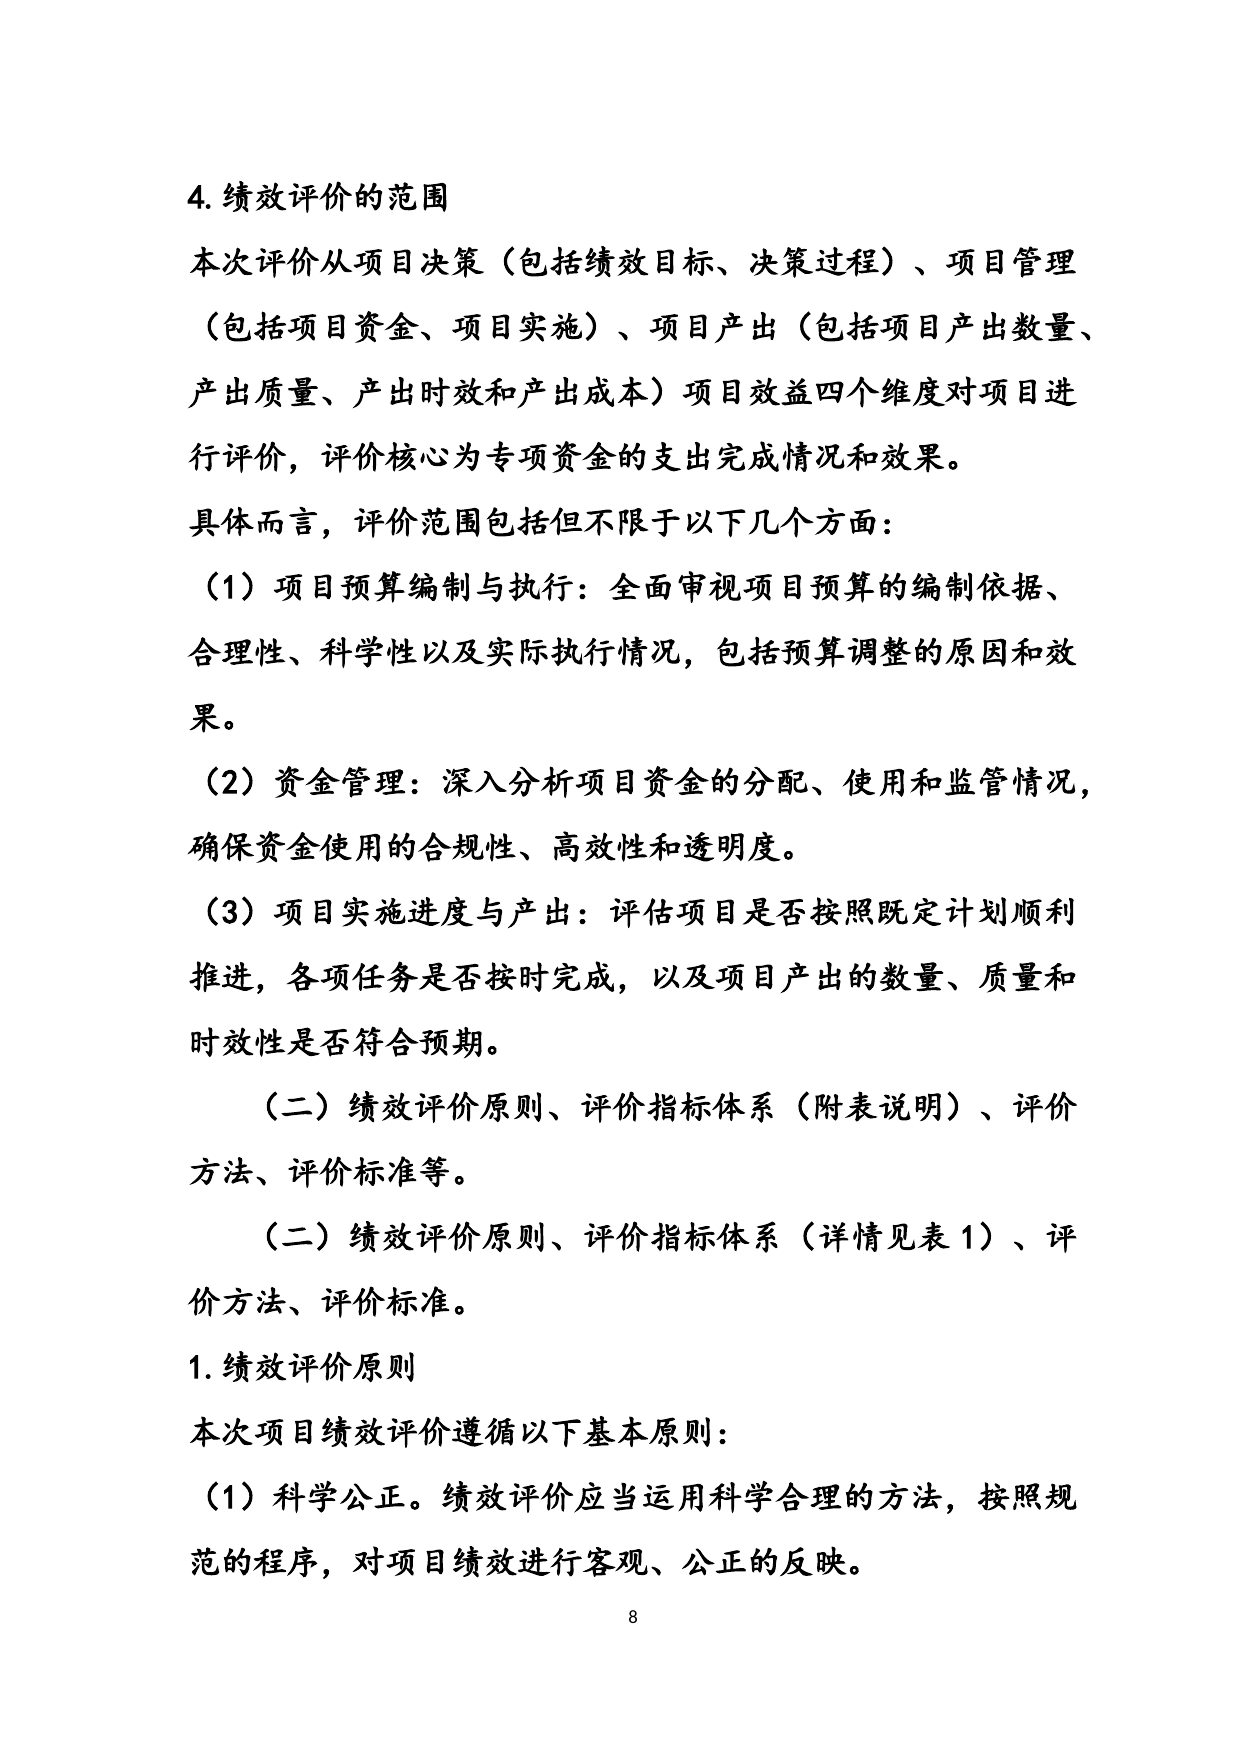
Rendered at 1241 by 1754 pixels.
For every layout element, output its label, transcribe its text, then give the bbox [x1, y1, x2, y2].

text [187, 1202, 1078, 1592]
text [187, 162, 1078, 1072]
text （二）绩效评价原则、评价指标体系（附表说明）、评价方法、评价标准等。 [187, 1072, 1078, 1202]
